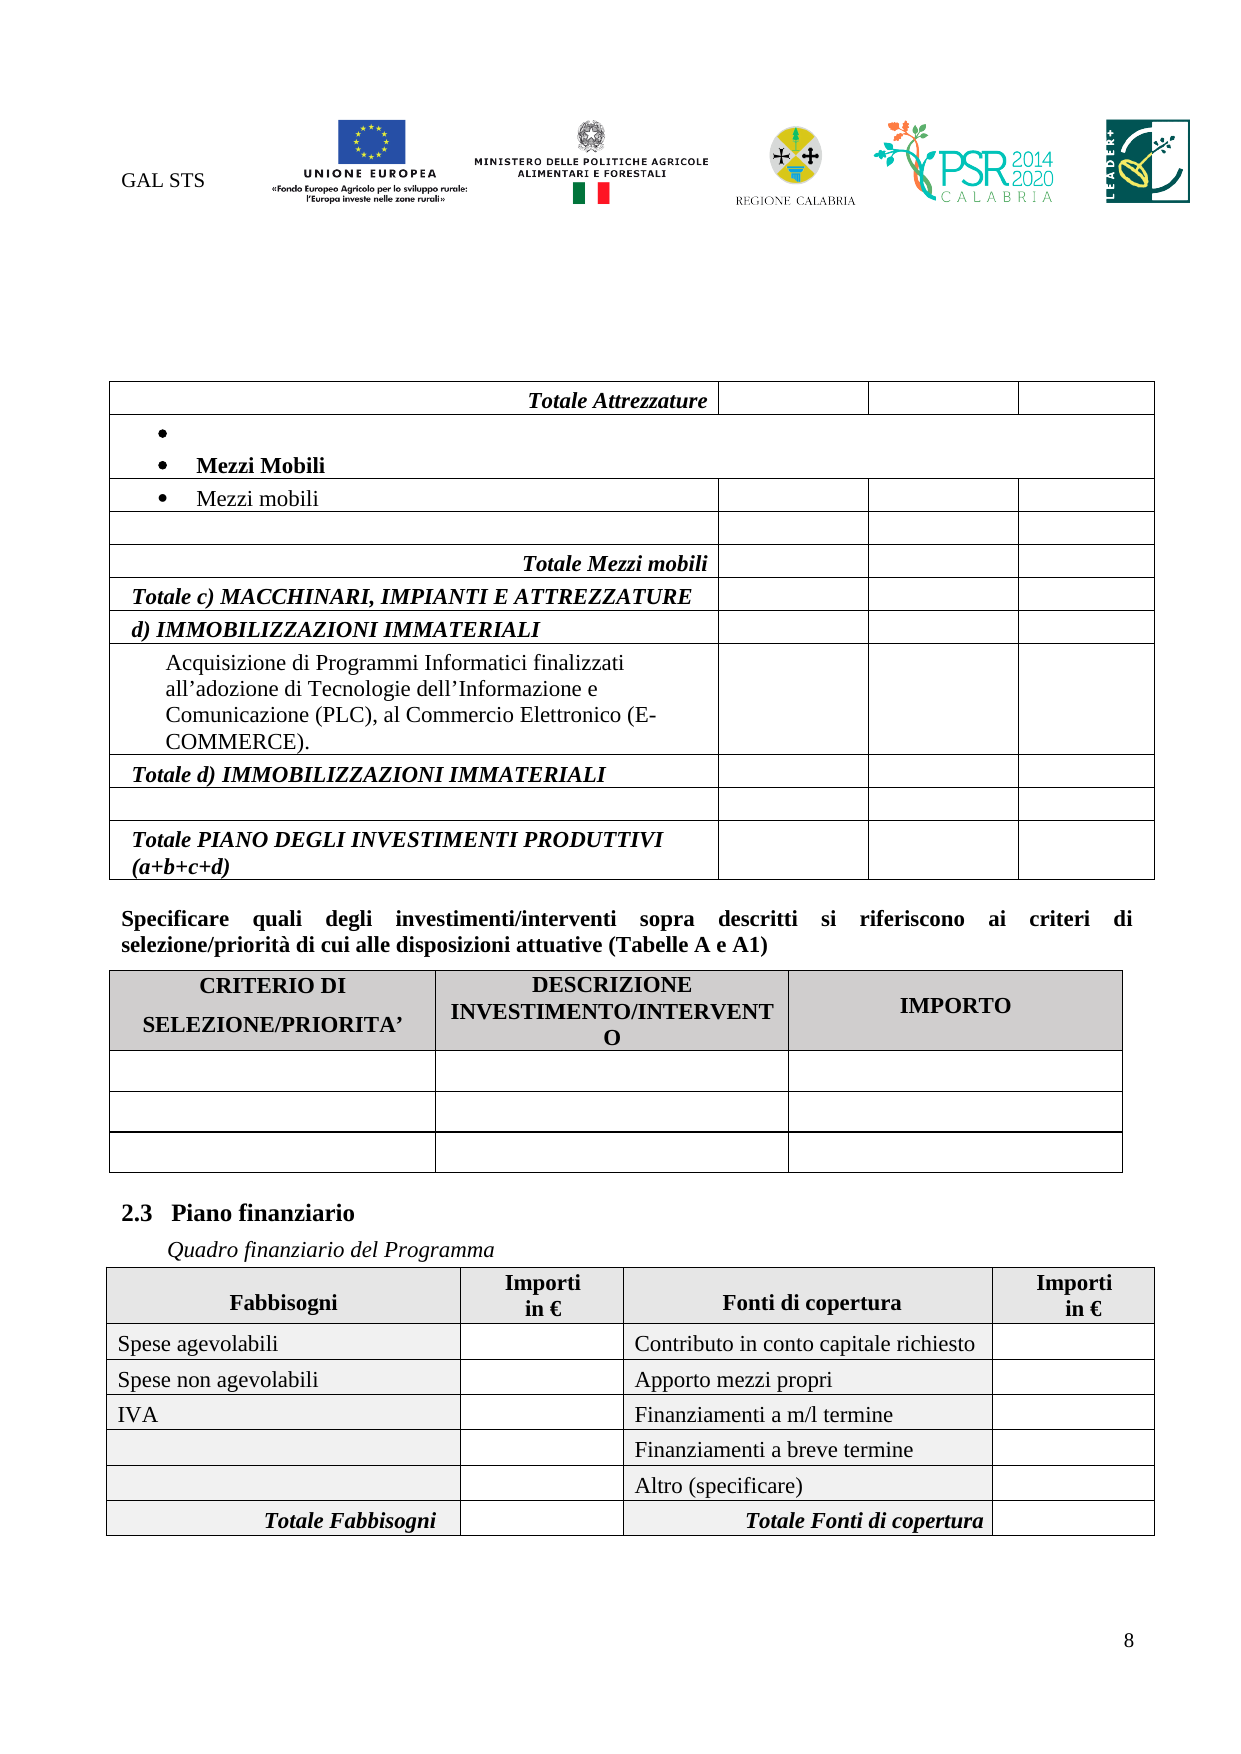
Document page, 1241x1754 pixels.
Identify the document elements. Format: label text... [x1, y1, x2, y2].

table_cell [869, 788, 1018, 820]
table_cell [461, 1466, 623, 1500]
table_header Fonti di copertura [624, 1268, 992, 1323]
table_cell Totale PIANO DEGLI INVESTIMENTI PRODUTTIVI (a+b+c+d) [110, 821, 718, 879]
table_cell [869, 821, 1018, 879]
table_cell [719, 821, 868, 879]
table_cell [719, 512, 868, 544]
table_cell Contributo in conto capitale richiesto [624, 1324, 992, 1359]
table_cell [719, 578, 868, 609]
text 2.3 Piano finanziario [121, 1198, 1134, 1227]
table_cell IVA [107, 1395, 460, 1429]
table_cell [993, 1430, 1154, 1465]
table_cell Apporto mezzi propri [624, 1360, 992, 1394]
table_cell [436, 1092, 788, 1131]
table_cell [869, 382, 1018, 414]
table_cell [993, 1466, 1154, 1500]
table_cell Totale c) MACCHINARI, IMPIANTI E ATTREZZATURE [110, 578, 718, 609]
table_cell [719, 755, 868, 787]
table_cell [1019, 821, 1154, 879]
table_cell [869, 512, 1018, 544]
table_cell [110, 788, 718, 820]
table_cell [869, 578, 1018, 609]
table_cell [719, 788, 868, 820]
table_cell [436, 1051, 788, 1091]
table_cell [719, 382, 868, 414]
table_cell [461, 1395, 623, 1429]
table_cell Acquisizione di Programmi Informatici finalizzati all’adozione di Tecnologie dell’Informazione e Comunicazione (PLC), al Commercio Elettronico (E-COMMERCE). [110, 644, 718, 754]
text Quadro finanziario del Programma [121, 1236, 1134, 1263]
table_header IMPORTO [789, 971, 1122, 1050]
table_cell [461, 1430, 623, 1465]
table_cell [719, 479, 868, 511]
table_cell [993, 1395, 1154, 1429]
table_cell [993, 1501, 1154, 1535]
table_cell Finanziamenti a m/l termine [624, 1395, 992, 1429]
table_cell [1019, 512, 1154, 544]
table_cell [1019, 644, 1154, 754]
table_cell [993, 1360, 1154, 1394]
table_cell [869, 545, 1018, 577]
table_cell [1019, 479, 1154, 511]
table_cell [1019, 578, 1154, 609]
table_cell [719, 611, 868, 642]
table_header CRITERIO DI SELEZIONE/PRIORITA’ [110, 971, 435, 1050]
table_cell Totale Fabbisogni [107, 1501, 460, 1535]
table_cell [719, 545, 868, 577]
table_cell [1019, 382, 1154, 414]
table_cell Totale Mezzi mobili [110, 545, 718, 577]
picture [229, 89, 1233, 239]
table_cell [789, 1133, 1122, 1172]
table_cell d) IMMOBILIZZAZIONI IMMATERIALI [110, 611, 718, 642]
table_cell [107, 1466, 460, 1500]
table_cell [110, 1133, 435, 1172]
table_cell [110, 1092, 435, 1131]
table_cell [1019, 545, 1154, 577]
table_cell [789, 1092, 1122, 1131]
table_cell Spese non agevolabili [107, 1360, 460, 1394]
table_cell [1019, 788, 1154, 820]
table_cell [869, 479, 1018, 511]
table_cell Mezzi Mobili [110, 415, 1154, 478]
table_cell [1019, 611, 1154, 642]
table_cell [110, 1051, 435, 1091]
text Specificare quali degli investimenti/interventi sopra descritti si riferiscono ai criteri di selezione/priorità di cui alle disposizioni attuative (Tabelle A e A1) [121, 905, 1134, 958]
table_header Importi in € [993, 1268, 1154, 1323]
table_cell [719, 644, 868, 754]
table_cell [869, 755, 1018, 787]
table_cell [110, 512, 718, 544]
table_cell [461, 1324, 623, 1359]
table_header Importi in € [461, 1268, 623, 1323]
table_cell Totale d) IMMOBILIZZAZIONI IMMATERIALI [110, 755, 718, 787]
table_cell Spese agevolabili [107, 1324, 460, 1359]
table_cell [461, 1501, 623, 1535]
table_cell Finanziamenti a breve termine [624, 1430, 992, 1465]
table_cell [993, 1324, 1154, 1359]
table_header Fabbisogni [107, 1268, 460, 1323]
table_cell Mezzi mobili [110, 479, 718, 511]
table_cell Altro (specificare) [624, 1466, 992, 1500]
table_cell [107, 1430, 460, 1465]
table_cell [436, 1133, 788, 1172]
table_header DESCRIZIONE INVESTIMENTO/INTERVENTO [436, 971, 788, 1050]
table_cell [461, 1360, 623, 1394]
table_cell Totale Attrezzature [110, 382, 718, 414]
table_cell [869, 611, 1018, 642]
table_cell Totale Fonti di copertura [624, 1501, 992, 1535]
table_cell [1019, 755, 1154, 787]
table_cell [869, 644, 1018, 754]
table_cell [789, 1051, 1122, 1091]
